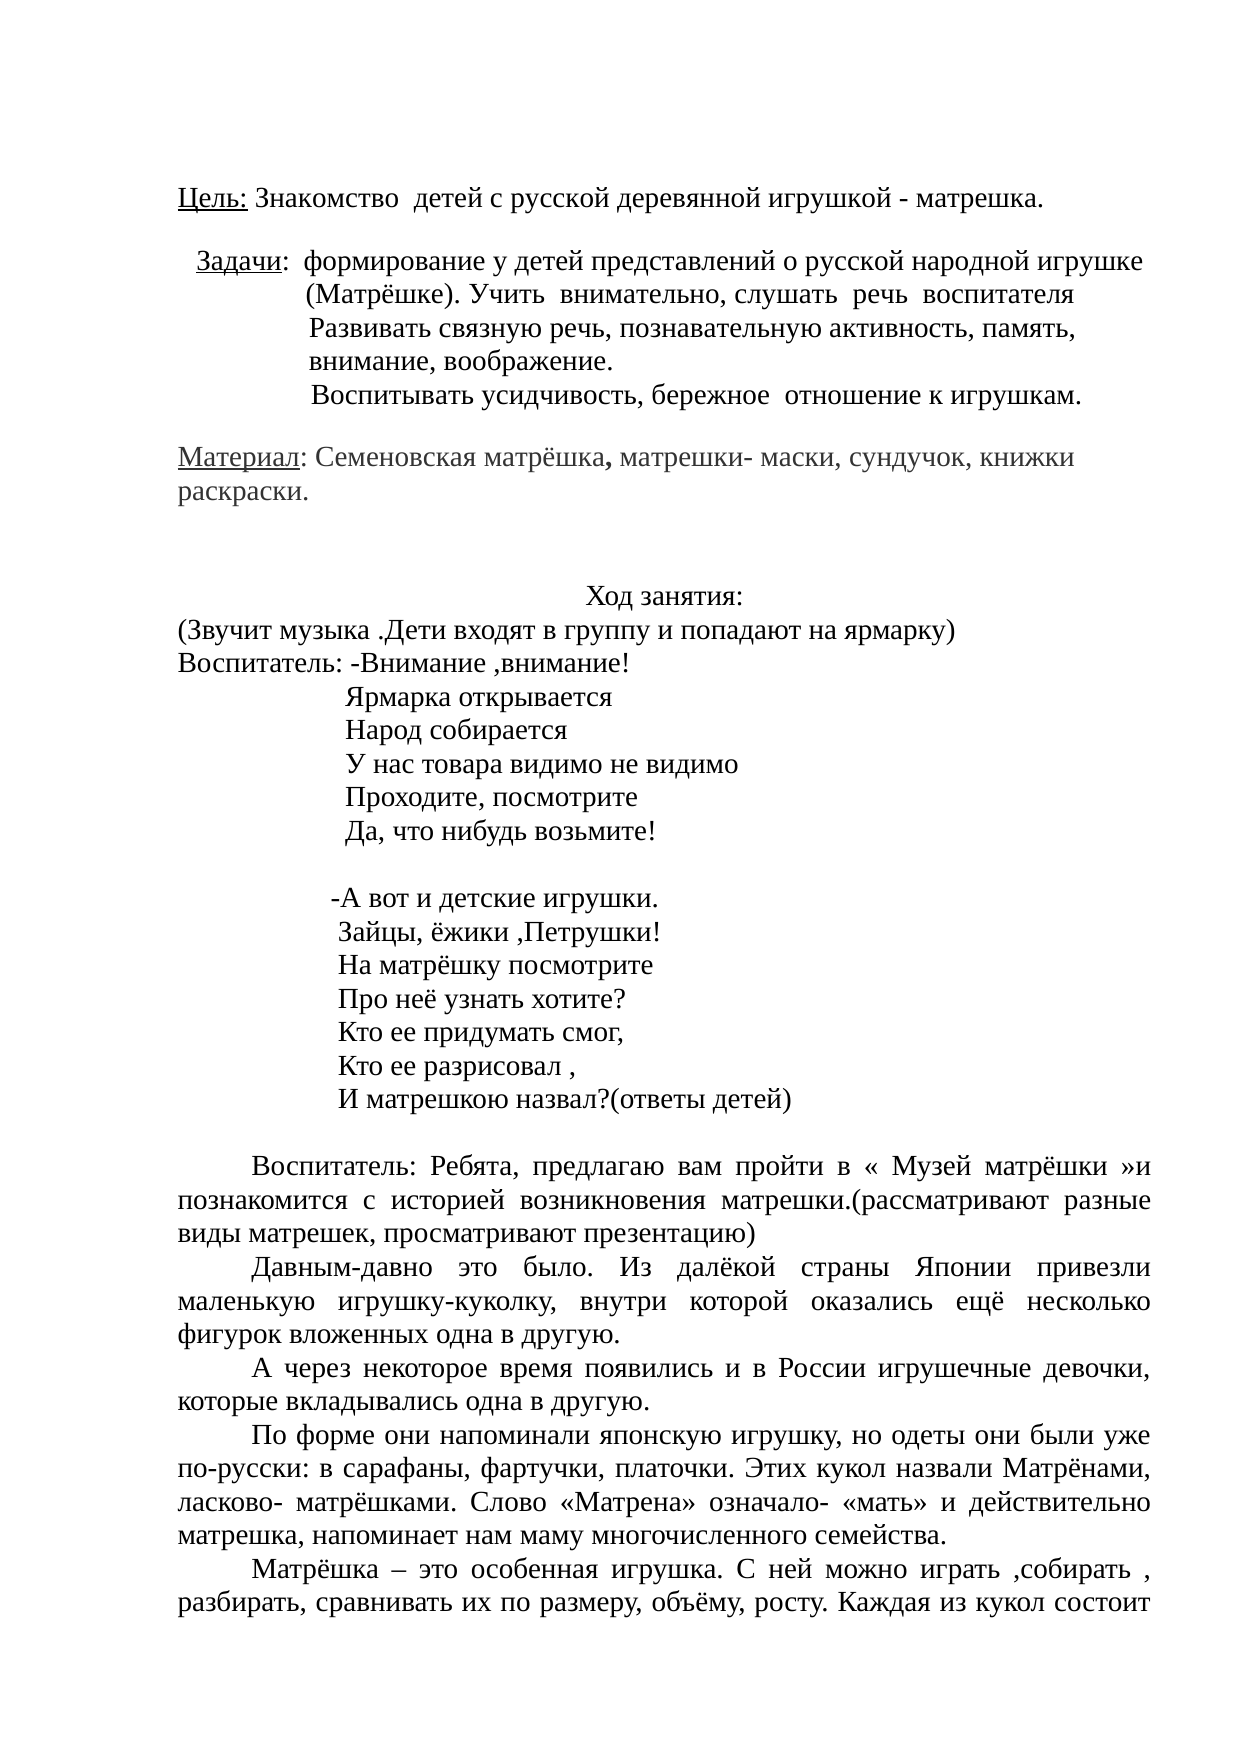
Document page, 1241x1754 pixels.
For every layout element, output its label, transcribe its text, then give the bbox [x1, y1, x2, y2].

text Народ собирается [177, 712, 1152, 746]
text Воспитатель: -Внимание ,внимание! [177, 645, 1152, 679]
text Развивать связную речь, познавательную активность, память, [177, 310, 1152, 343]
text Ярмарка открывается [177, 679, 1152, 712]
text А через некоторое время появились и в России игрушечные девочки, которые вкладывались одна в другую. [177, 1350, 1152, 1417]
text Про неё узнать хотите? [177, 981, 1152, 1014]
text (Звучит музыка .Дети входят в группу и попадают на ярмарку) [177, 612, 1152, 645]
text Ход занятия: [177, 578, 1152, 612]
text внимание, воображение. [177, 343, 1152, 377]
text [177, 1551, 1152, 1618]
text Материал: Семеновская матрёшка, матрешки- маски, сундучок, книжки раскраски. [177, 439, 1152, 506]
text Кто ее разрисовал , [177, 1048, 1152, 1081]
text Проходите, посмотрите [177, 779, 1152, 813]
text Давным-давно это было. Из далёкой страны Японии привезли маленькую игрушку-куколку, внутри которой оказались ещё несколько фигурок вложенных одна в другую. [177, 1249, 1152, 1350]
text -А вот и детские игрушки. [177, 880, 1152, 914]
text Да, что нибудь возьмите! [177, 813, 1152, 847]
text Задачи: формирование у детей представлений о русской народной игрушке [196, 243, 1152, 276]
text Цель: Знакомство детей с русской деревянной игрушкой - матрешка. [177, 180, 1152, 214]
text У нас товара видимо не видимо [177, 746, 1152, 779]
text (Матрёшке). Учить внимательно, слушать речь воспитателя [196, 276, 1152, 310]
text Кто ее придумать смог, [177, 1014, 1152, 1048]
text И матрешкою назвал?(ответы детей) [177, 1081, 1152, 1115]
text Воспитывать усидчивость, бережное отношение к игрушкам. [196, 377, 1152, 410]
text Зайцы, ёжики ,Петрушки! [177, 914, 1152, 947]
text На матрёшку посмотрите [177, 947, 1152, 981]
text Воспитатель: Ребята, предлагаю вам пройти в « Музей матрёшки »и познакомится с историей возникновения матрешки.(рассматривают разные виды матрешек, просматривают презентацию) [177, 1148, 1152, 1249]
text По форме они напоминали японскую игрушку, но одеты они были уже по-русски: в сарафаны, фартучки, платочки. Этих кукол назвали Матрёнами, ласково- матрёшками. Слово «Матрена» означало- «мать» и действительно матрешка, напоминает нам маму многочисленного семейства. [177, 1417, 1152, 1551]
